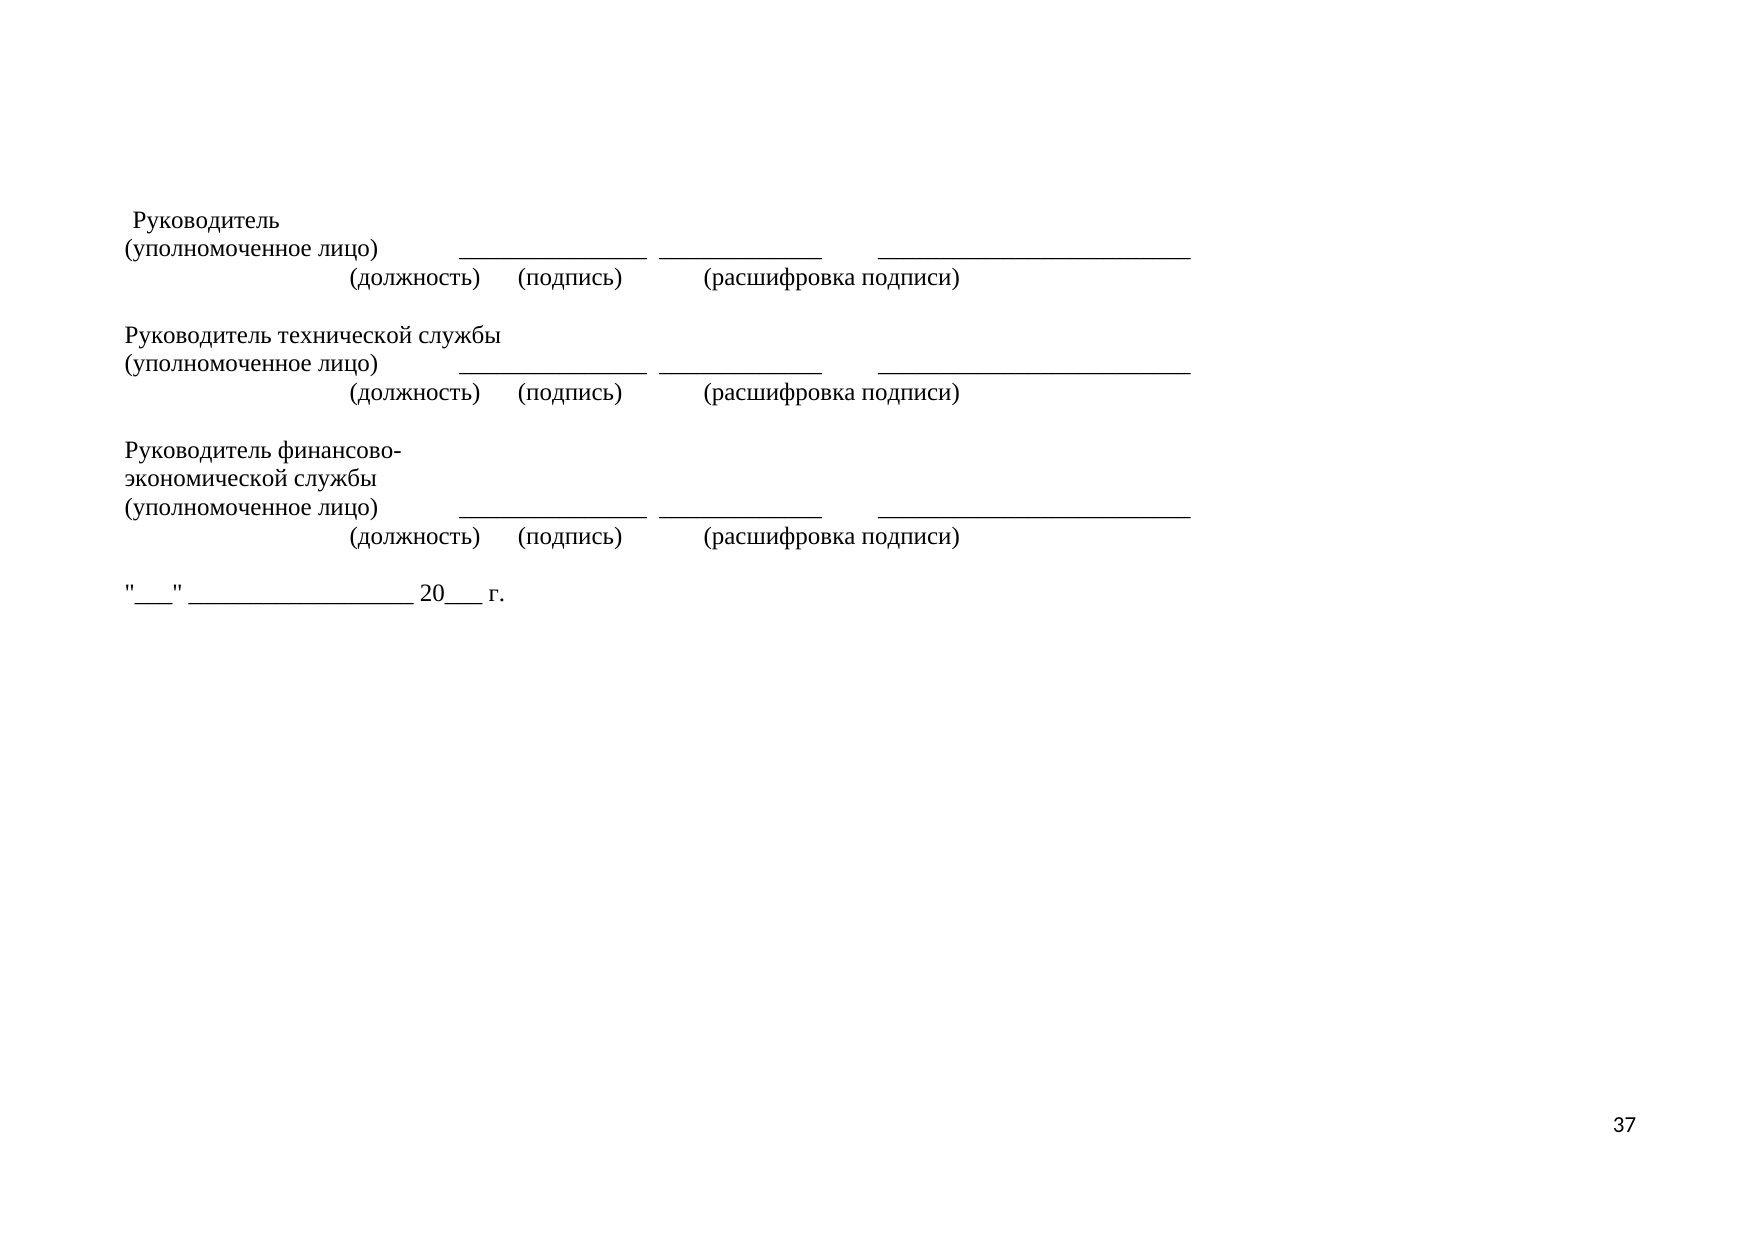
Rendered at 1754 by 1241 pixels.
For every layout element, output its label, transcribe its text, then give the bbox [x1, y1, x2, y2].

text (уполномоченное лицо) _______________ _____________ _________________________ [118, 233, 1636, 262]
text Руководитель финансово- [118, 435, 1636, 463]
text экономической службы [118, 463, 1636, 492]
text (уполномоченное лицо) _______________ _____________ _________________________ [118, 348, 1636, 377]
text "___" __________________ 20___ г. [118, 578, 1636, 607]
text (должность) (подпись) (расшифровка подписи) [118, 262, 1636, 291]
text Руководитель [118, 205, 1636, 233]
text Руководитель технической службы [118, 320, 1636, 348]
text (уполномоченное лицо) _______________ _____________ _________________________ [118, 492, 1636, 521]
text (должность) (подпись) (расшифровка подписи) [118, 377, 1636, 406]
text (должность) (подпись) (расшифровка подписи) [118, 521, 1636, 550]
